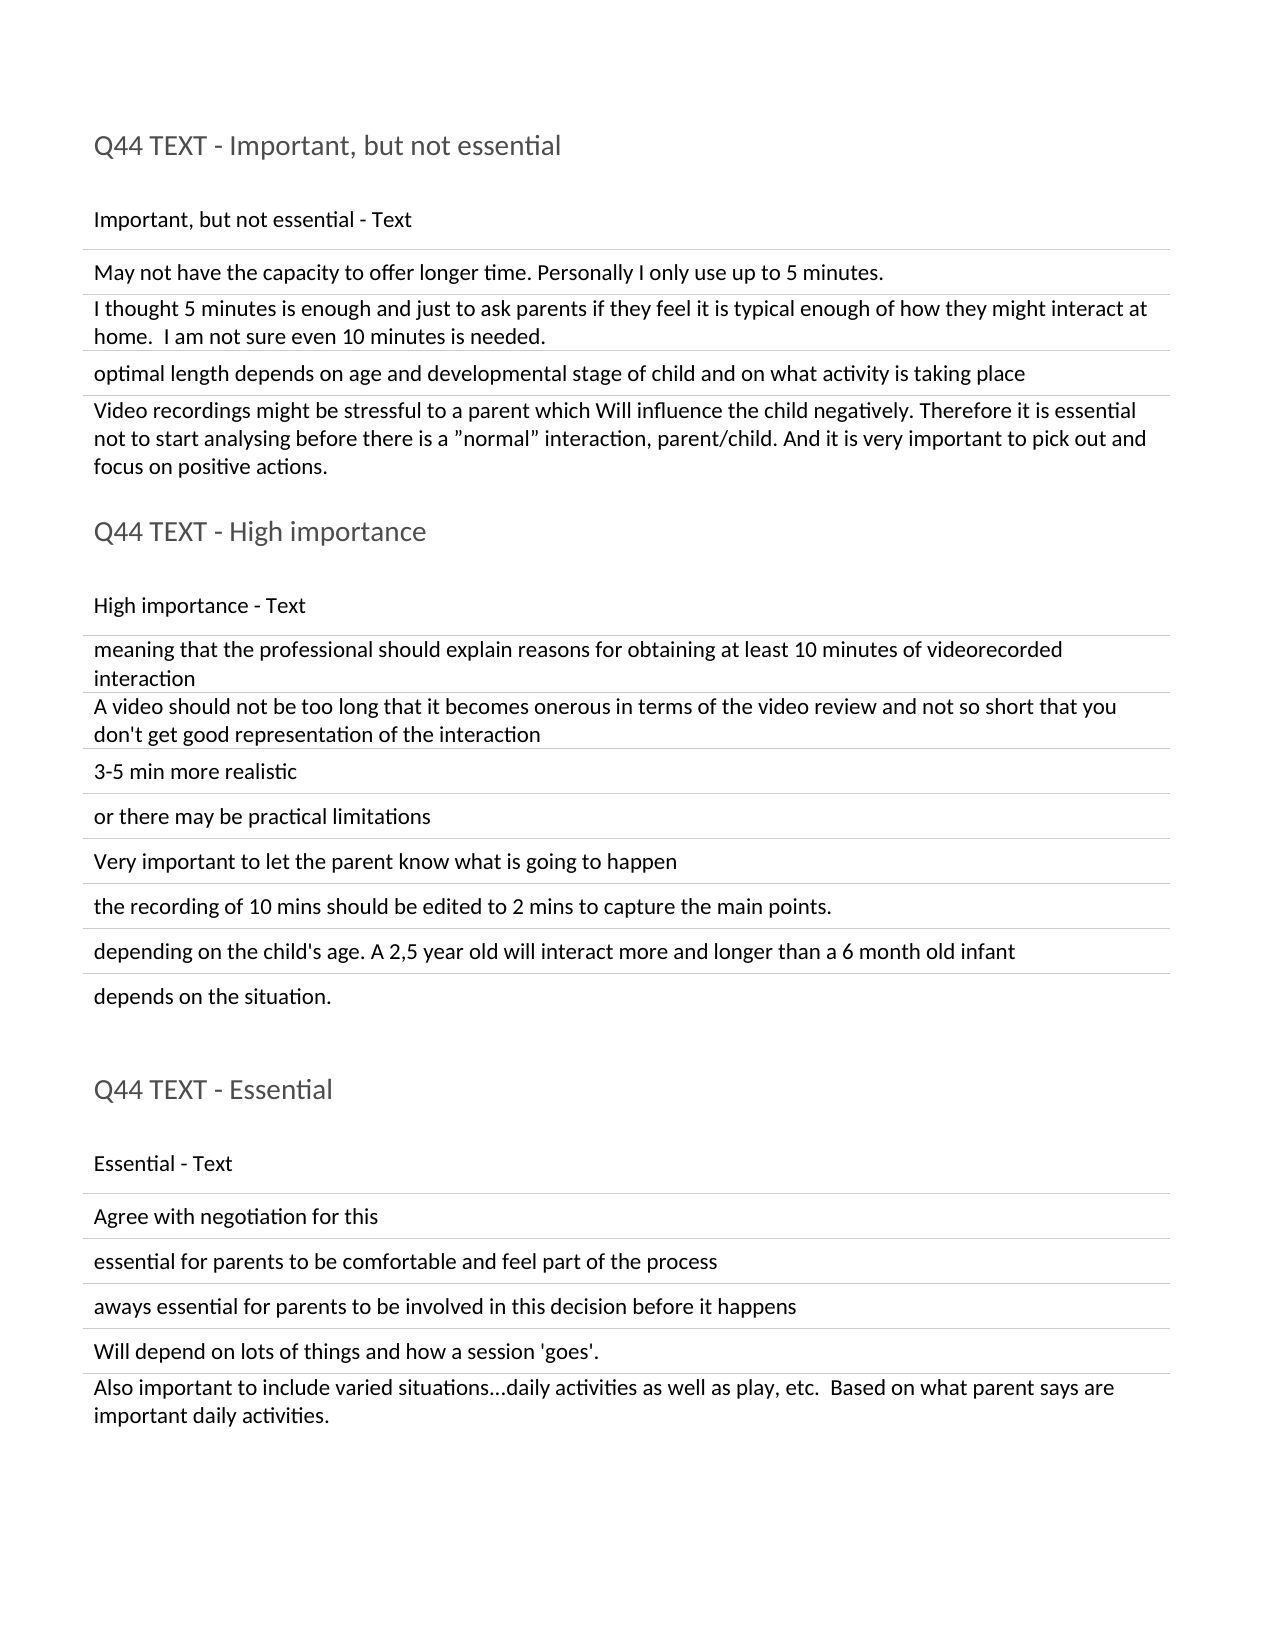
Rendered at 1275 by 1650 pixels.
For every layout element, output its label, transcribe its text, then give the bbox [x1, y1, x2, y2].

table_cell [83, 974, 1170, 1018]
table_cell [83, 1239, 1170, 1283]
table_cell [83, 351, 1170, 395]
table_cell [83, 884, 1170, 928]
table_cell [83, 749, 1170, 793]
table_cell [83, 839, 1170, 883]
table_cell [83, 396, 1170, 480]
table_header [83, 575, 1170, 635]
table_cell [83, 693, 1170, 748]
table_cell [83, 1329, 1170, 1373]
text Q44 TEXT - Essential [94, 1071, 1181, 1107]
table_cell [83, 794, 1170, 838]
text Q44 TEXT - High importance [94, 480, 1181, 549]
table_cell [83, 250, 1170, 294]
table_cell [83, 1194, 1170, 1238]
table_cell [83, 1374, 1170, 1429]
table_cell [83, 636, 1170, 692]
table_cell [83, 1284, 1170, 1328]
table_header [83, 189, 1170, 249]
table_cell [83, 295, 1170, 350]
text Q44 TEXT - Important, but not essential [94, 94, 1181, 163]
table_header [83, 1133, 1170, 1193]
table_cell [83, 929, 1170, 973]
